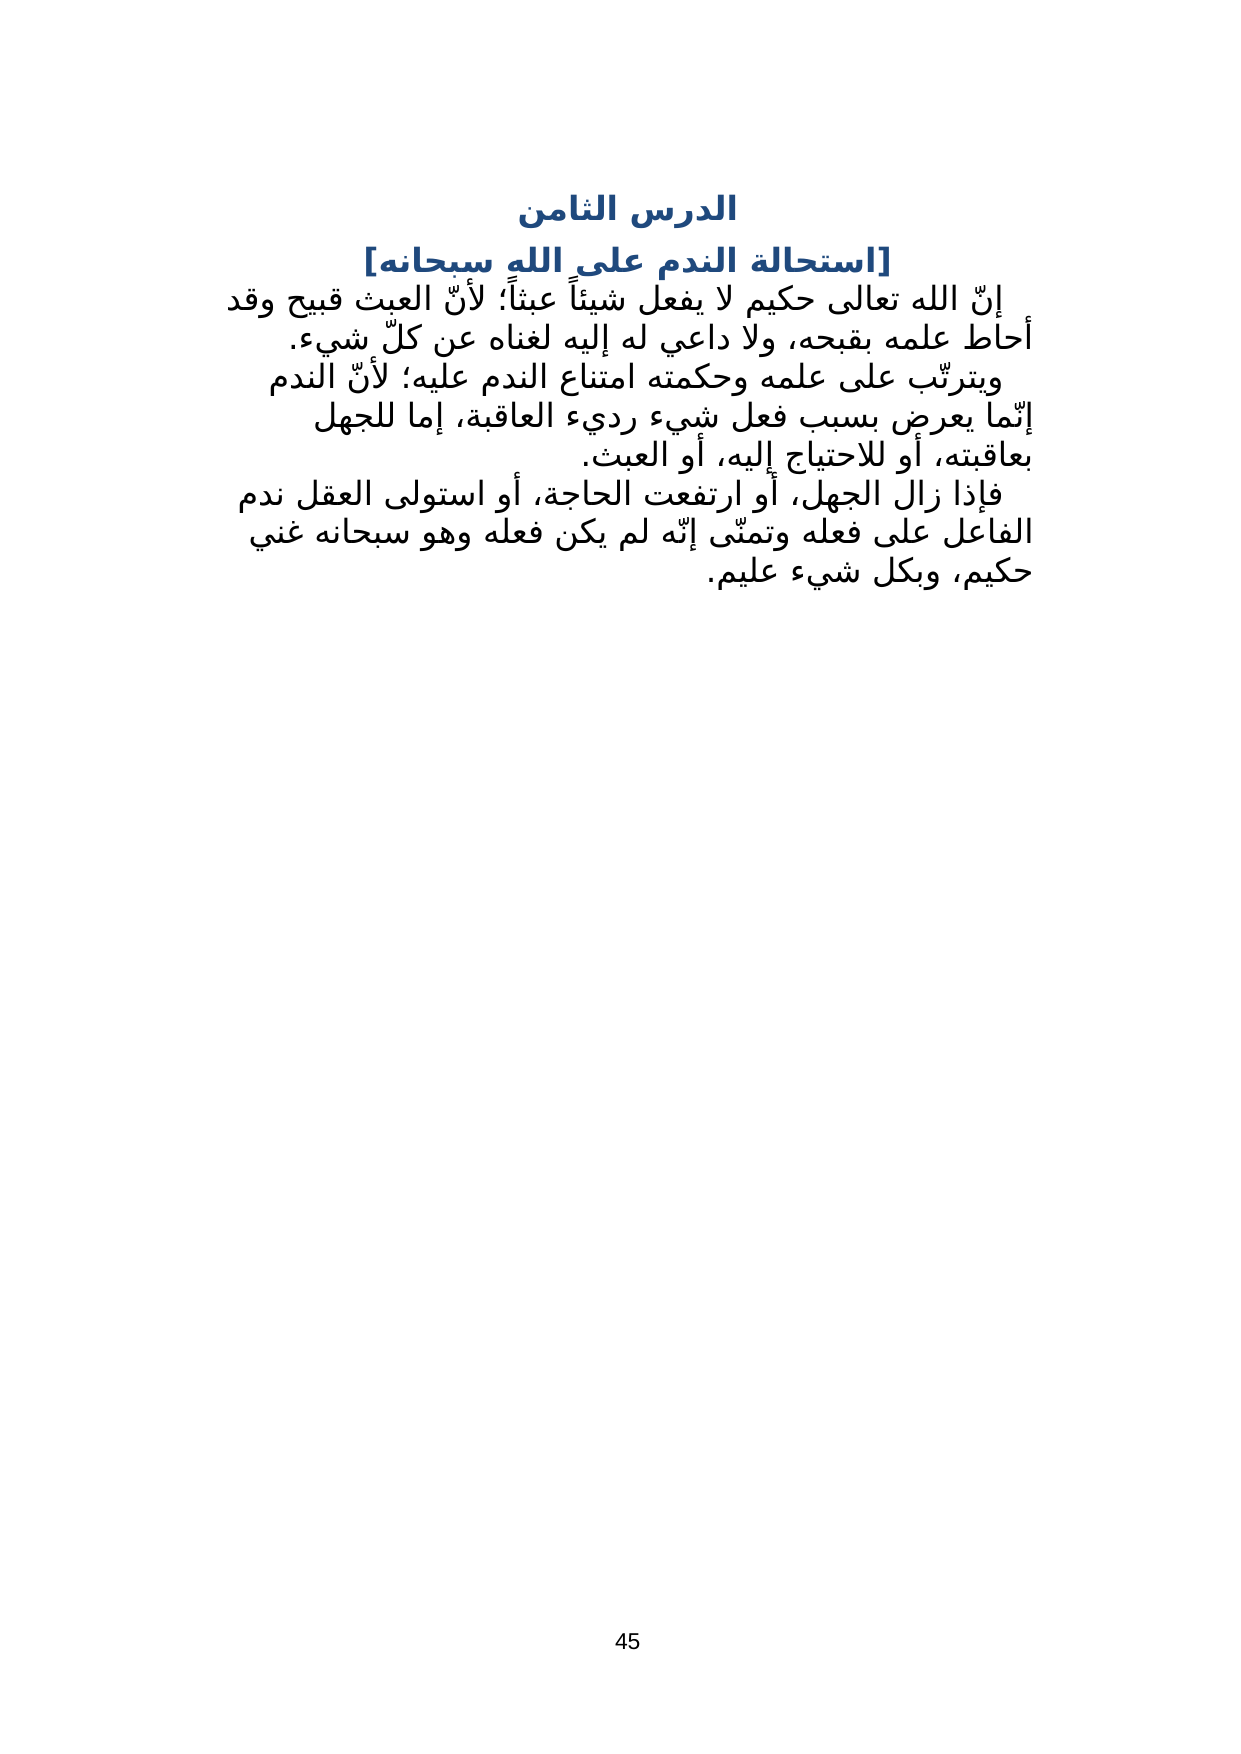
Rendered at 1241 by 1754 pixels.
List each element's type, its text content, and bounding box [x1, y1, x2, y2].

subtitle [استحالة الندم على الله سبحانه] [222, 241, 1033, 280]
subtitle الدرس الثامن [222, 190, 1033, 228]
text ويترتّب على علمه وحكمته امتناع الندم عليه؛ لأنّ الندم إنّما يعرض بسبب فعل شيء رديء العاقبة، إما للجهل بعاقبته، أو للاحتياج إليه، أو العبث. [222, 358, 1033, 474]
text إنّ الله تعالى حكيم لا يفعل شيئاً عبثاً؛ لأنّ العبث قبيح وقد أحاط علمه بقبحه، ولا داعي له إليه لغناه عن كلّ شيء. [222, 280, 1033, 358]
text فإذا زال الجهل، أو ارتفعت الحاجة، أو استولى العقل ندم الفاعل على فعله وتمنّى إنّه لم يكن فعله وهو سبحانه غني حكيم، وبكل شيء عليم. [222, 474, 1033, 591]
